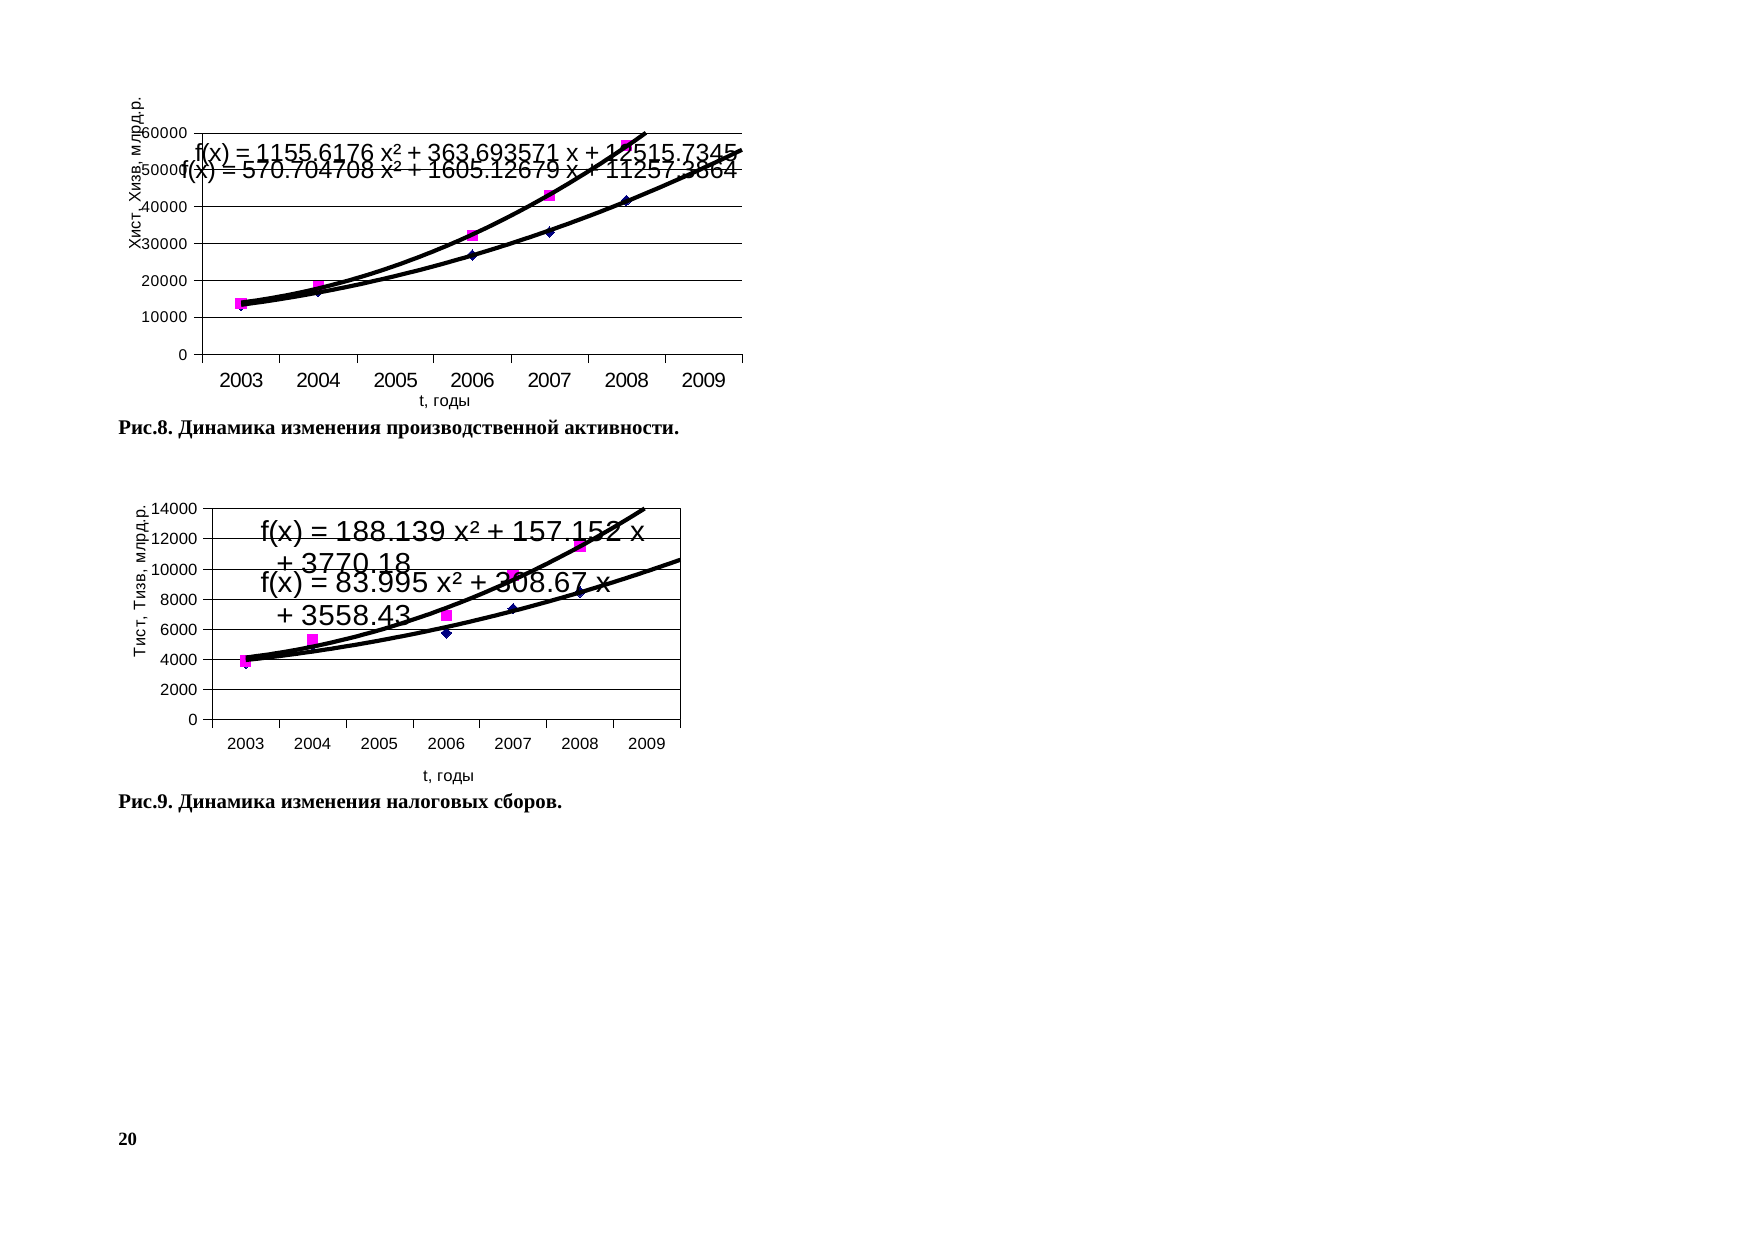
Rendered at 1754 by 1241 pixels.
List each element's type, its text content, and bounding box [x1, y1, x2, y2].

text Рис.9. Динамика изменения налоговых сборов. [118, 789, 791, 813]
text Рис.8. Динамика изменения производственной активности. [118, 415, 791, 439]
